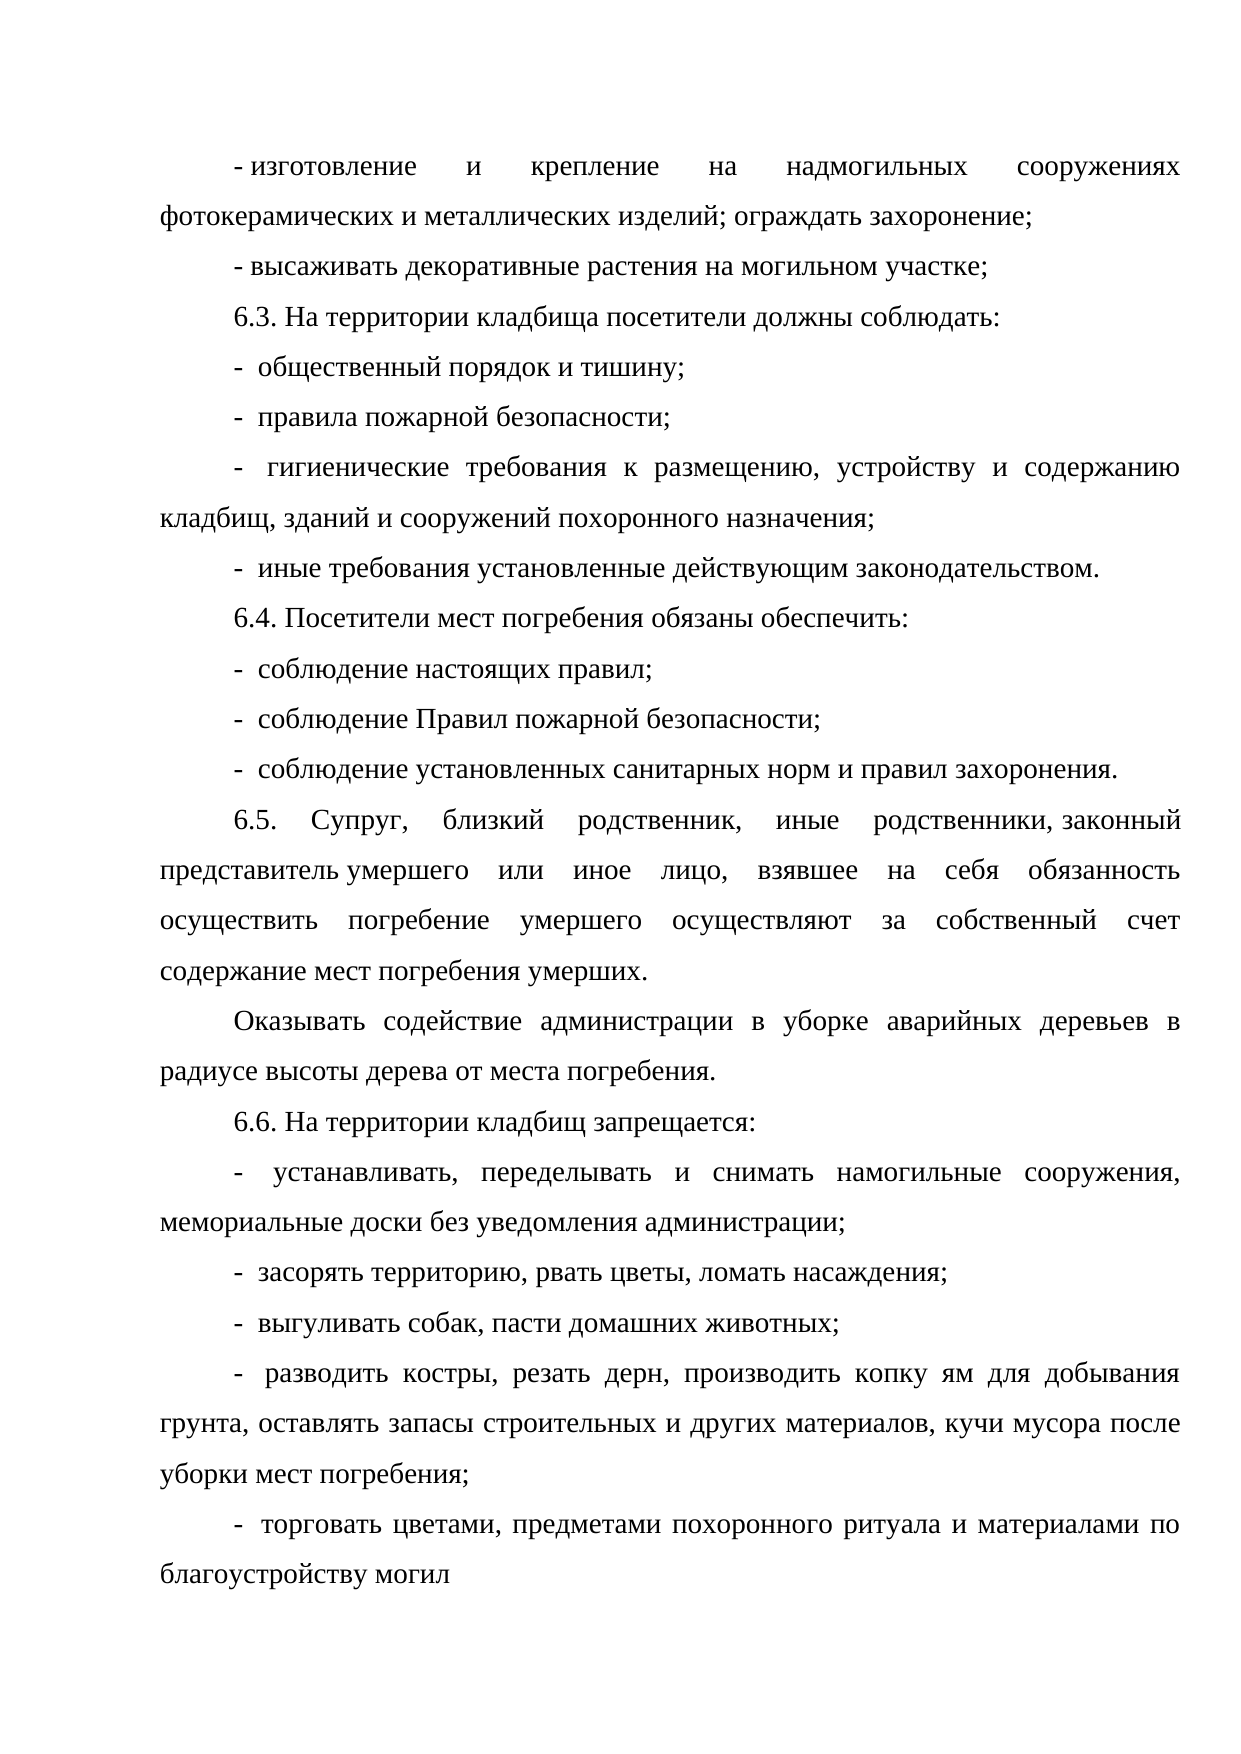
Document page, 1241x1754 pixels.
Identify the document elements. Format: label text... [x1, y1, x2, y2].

text - разводить костры, резать дерн, производить копку ям для добывания грунта, оставлять запасы строительных и других материалов, кучи мусора после уборки мест погребения; [159, 1355, 1181, 1489]
text Оказывать содействие администрации в уборке аварийных деревьев в радиусе высоты дерева от места погребения. [159, 1003, 1181, 1087]
text 6.3. На территории кладбища посетители должны соблюдать: [159, 299, 1181, 332]
text - выгуливать собак, пасти домашних животных; [159, 1305, 1181, 1338]
text - соблюдение установленных санитарных норм и правил захоронения. [159, 751, 1181, 785]
text - гигиенические требования к размещению, устройству и содержанию кладбищ, зданий и сооружений похоронного назначения; [159, 449, 1181, 533]
text - иные требования установленные действующим законодательством. [159, 550, 1181, 584]
text - высаживать декоративные растения на могильном участке; [159, 248, 1181, 282]
text - соблюдение Правил пожарной безопасности; [159, 701, 1181, 735]
text 6.5. Супруг, близкий родственник, иные родственники, законный представитель умершего или иное лицо, взявшее на себя обязанность осуществить погребение умершего осуществляют за собственный счет содержание мест погребения умерших. [159, 802, 1181, 986]
text 6.6. На территории кладбищ запрещается: [159, 1104, 1181, 1137]
text 6.4. Посетители мест погребения обязаны обеспечить: [159, 601, 1181, 634]
text - правила пожарной безопасности; [159, 399, 1181, 433]
text - соблюдение настоящих правил; [159, 651, 1181, 684]
text - устанавливать, переделывать и снимать намогильные сооружения, мемориальные доски без уведомления администрации; [159, 1154, 1181, 1238]
text - изготовление и крепление на надмогильных сооружениях фотокерамических и металлических изделий; ограждать захоронение; [159, 148, 1181, 232]
text - засорять территорию, рвать цветы, ломать насаждения; [159, 1254, 1181, 1288]
text - общественный порядок и тишину; [159, 349, 1181, 382]
text - торговать цветами, предметами похоронного ритуала и материалами по благоустройству могил [159, 1506, 1181, 1590]
